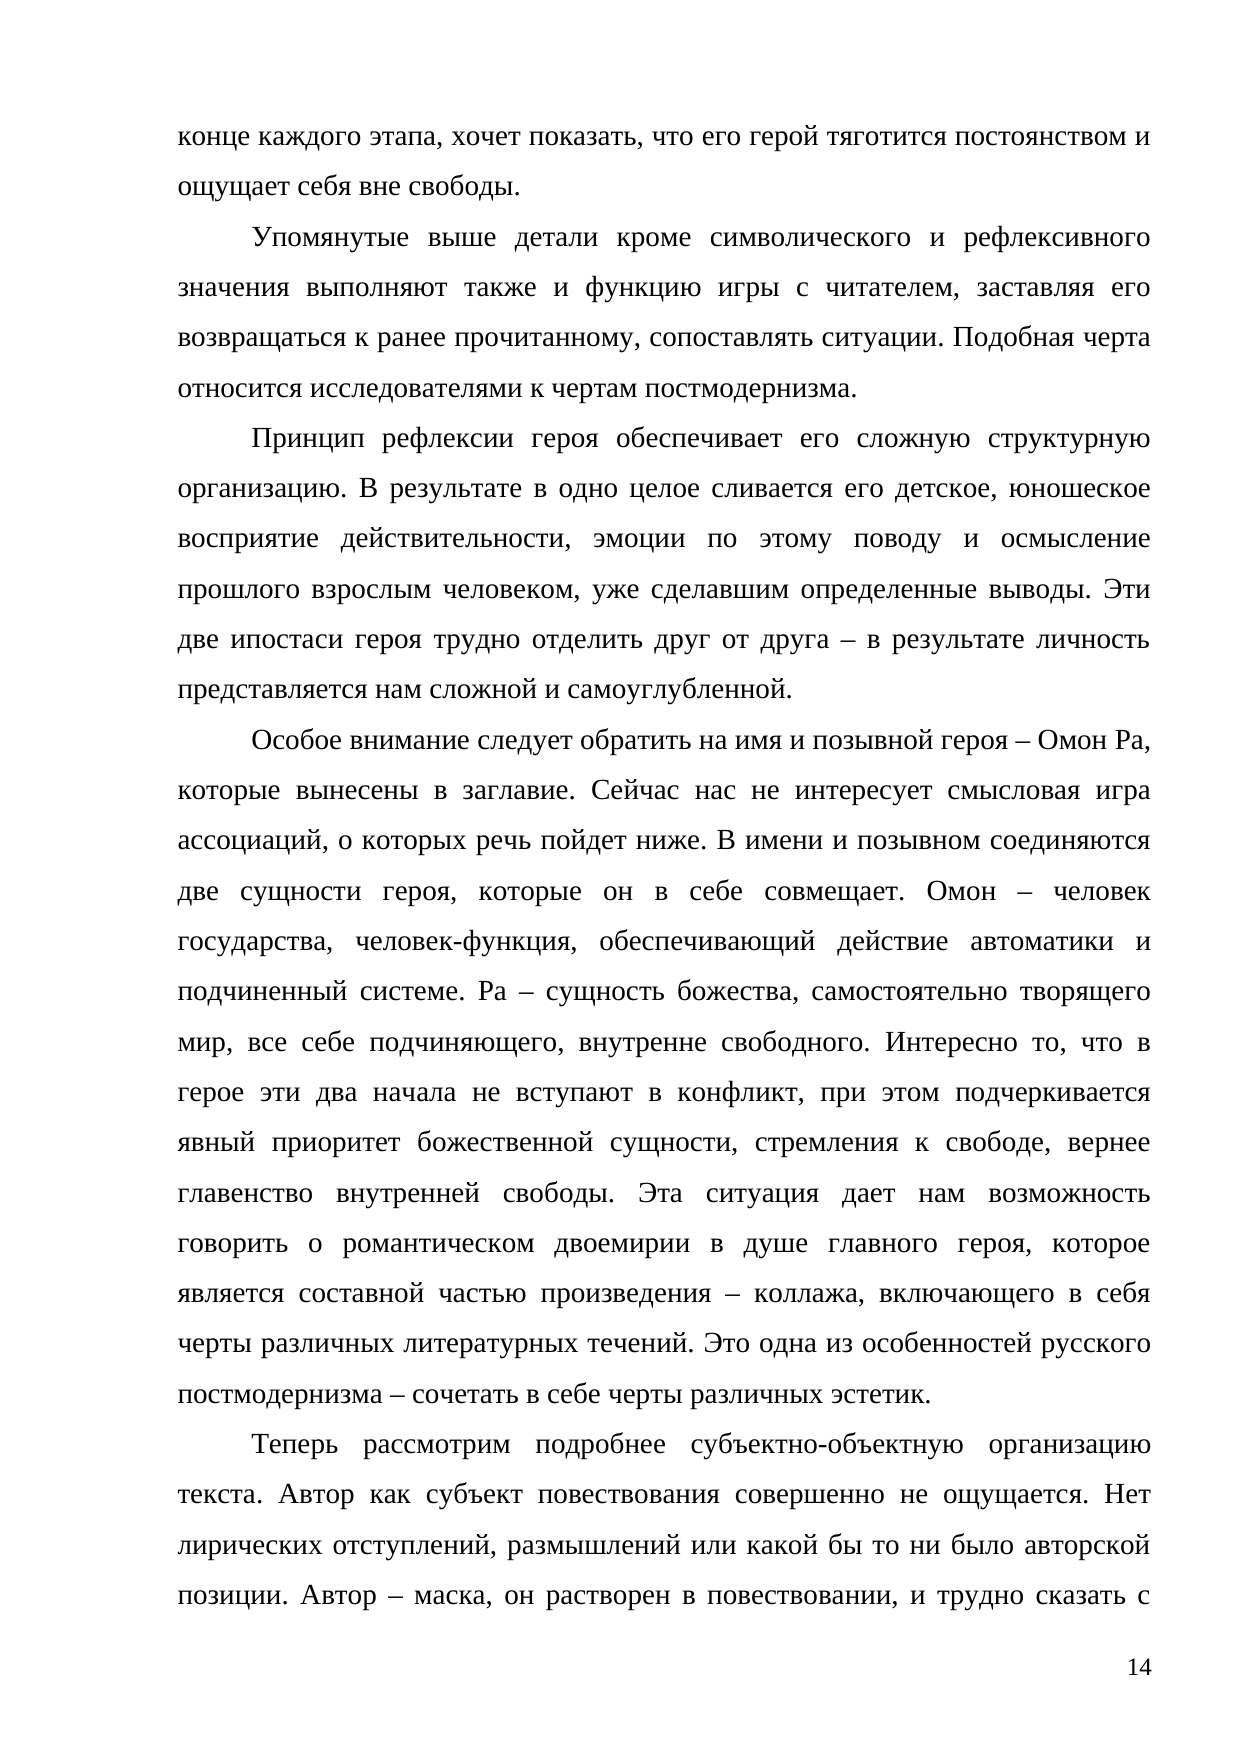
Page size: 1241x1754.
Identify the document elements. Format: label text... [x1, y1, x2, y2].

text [177, 118, 1152, 202]
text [177, 1426, 1152, 1611]
text Принцип рефлексии героя обеспечивает его сложную структурную организацию. В результате в одно целое сливается его детское, юношеское восприятие действительности, эмоции по этому поводу и осмысление прошлого взрослым человеком, уже сделавшим определенные выводы. Эти две ипостаси героя трудно отделить друг от друга – в результате личность представляется нам сложной и самоуглубленной. [177, 420, 1152, 705]
text Особое внимание следует обратить на имя и позывной героя – Омон Ра, которые вынесены в заглавие. Сейчас нас не интересует смысловая игра ассоциаций, о которых речь пойдет ниже. В имени и позывном соединяются две сущности героя, которые он в себе совмещает. Омон – человек государства, человек-функция, обеспечивающий действие автоматики и подчиненный системе. Ра – сущность божества, самостоятельно творящего мир, все себе подчиняющего, внутренне свободного. Интересно то, что в герое эти два начала не вступают в конфликт, при этом подчеркивается явный приоритет божественной сущности, стремления к свободе, вернее главенство внутренней свободы. Эта ситуация дает нам возможность говорить о романтическом двоемирии в душе главного героя, которое является составной частью произведения – коллажа, включающего в себя черты различных литературных течений. Это одна из особенностей русского постмодернизма – сочетать в себе черты различных эстетик. [177, 722, 1152, 1409]
text Упомянутые выше детали кроме символического и рефлексивного значения выполняют также и функцию игры с читателем, заставляя его возвращаться к ранее прочитанному, сопоставлять ситуации. Подобная черта относится исследователями к чертам постмодернизма. [177, 219, 1152, 403]
